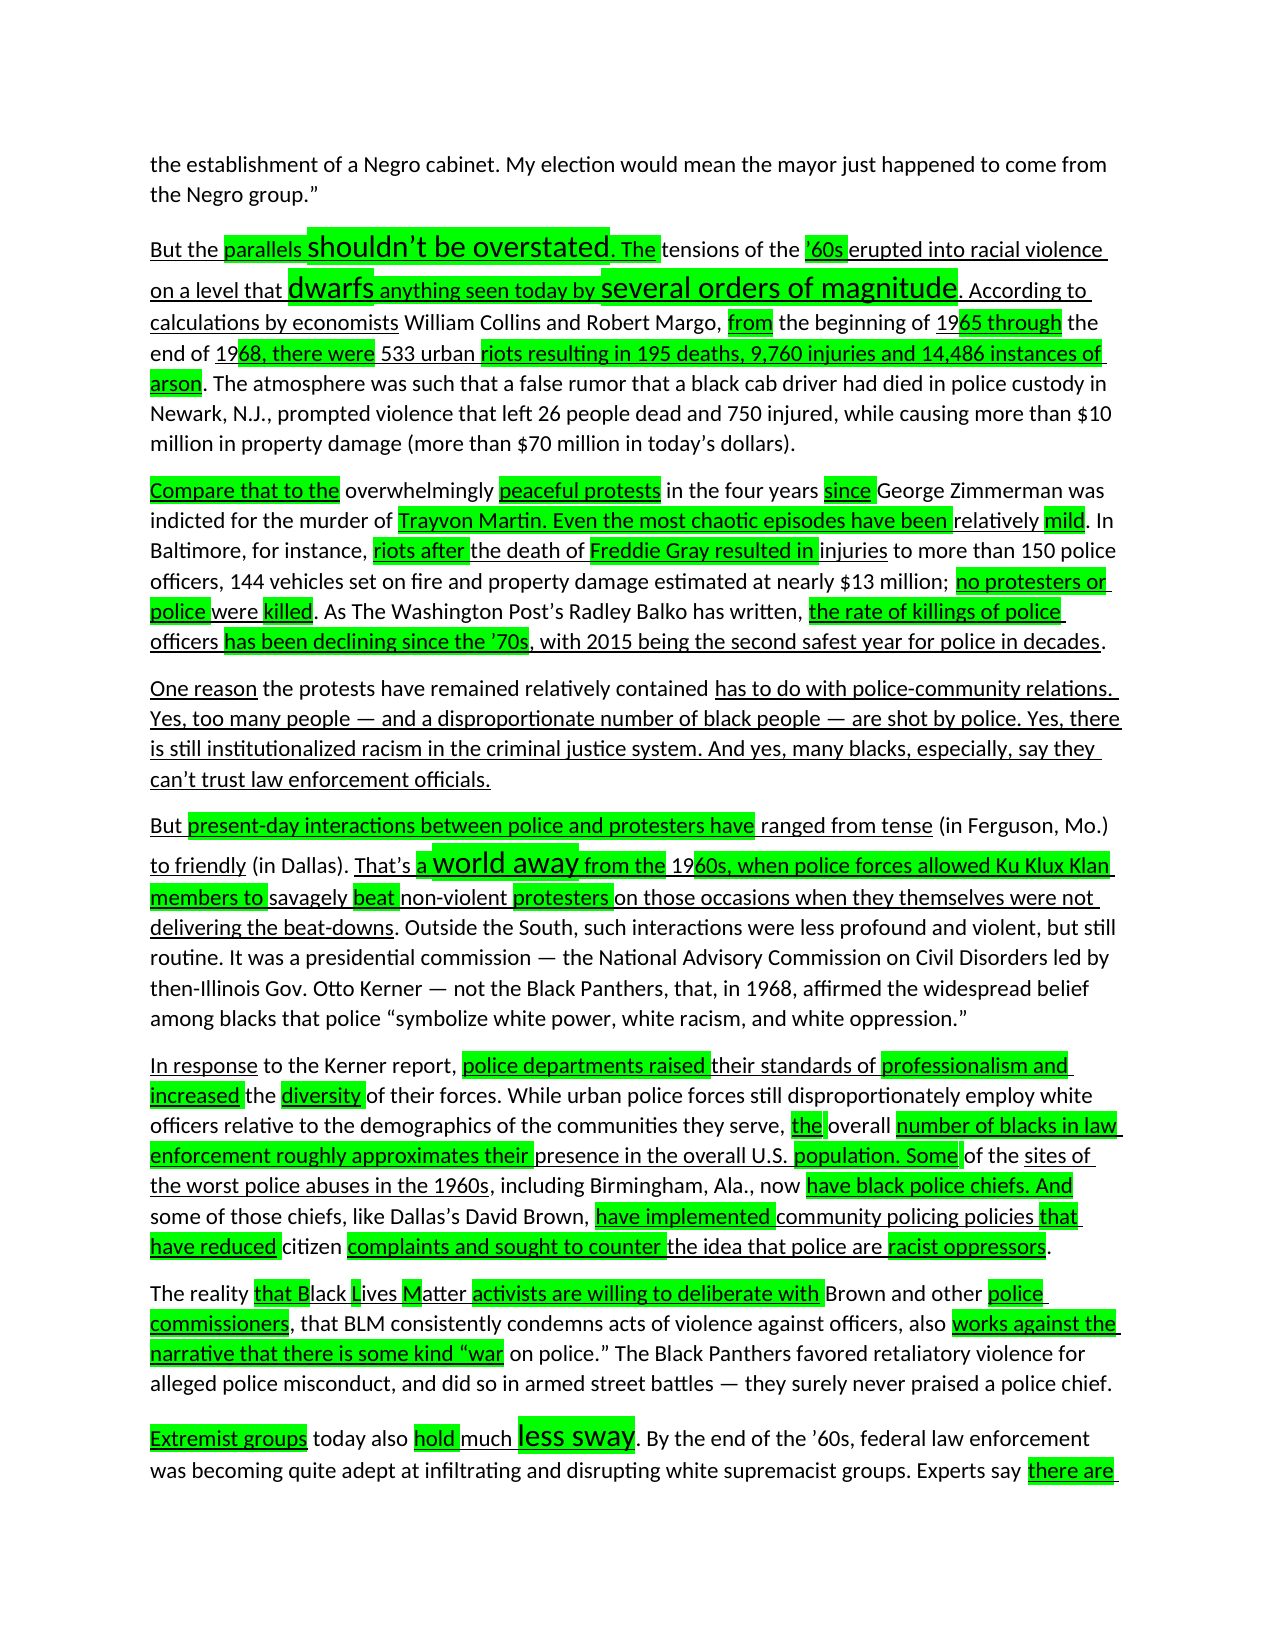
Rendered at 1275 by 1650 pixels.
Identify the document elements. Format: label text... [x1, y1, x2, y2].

text The reality that Black Lives Matter activists are willing to deliberate with Brown and other police commissioners, that BLM consistently condemns acts of violence against officers, also works against the narrative that there is some kind “war on police.” The Black Panthers favored retaliatory violence for alleged police misconduct, and did so in armed street battles — they surely never praised a police chief. [150, 1279, 1125, 1397]
text In response to the Kerner report, police departments raised their standards of professionalism and increased the diversity of their forces. While urban police forces still disproportionately employ white officers relative to the demographics of the communities they serve, the overall number of blacks in law enforcement roughly approximates their presence in the overall U.S. population. Some of the sites of the worst police abuses in the 1960s, including Birmingham, Ala., now have black police chiefs. And some of those chiefs, like Dallas’s David Brown, have implemented community policing policies that have reduced citizen complaints and sought to counter the idea that police are racist oppressors. [150, 1051, 1125, 1260]
text Compare that to the overwhelmingly peaceful protests in the four years since George Zimmerman was indicted for the murder of Trayvon Martin. Even the most chaotic episodes have been relatively mild. In Baltimore, for instance, riots after the death of Freddie Gray resulted in injuries to more than 150 police officers, 144 vehicles set on fire and property damage estimated at nearly $13 million; no protesters or police were killed. As The Washington Post’s Radley Balko has written, the rate of killings of police officers has been declining since the ’70s, with 2015 being the second safest year for police in decades. [150, 476, 1125, 655]
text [150, 1416, 1125, 1485]
text But the parallels shouldn’t be overstated. The tensions of the ’60s erupted into racial violence on a level that dwarfs anything seen today by several orders of magnitude. According to calculations by economists William Collins and Robert Margo, from the beginning of 1965 through the end of 1968, there were 533 urban riots resulting in 195 deaths, 9,760 injuries and 14,486 instances of arson. The atmosphere was such that a false rumor that a black cab driver had died in police custody in Newark, N.J., prompted violence that left 26 people dead and 750 injured, while causing more than $10 million in property damage (more than $70 million in today’s dollars). [150, 227, 1125, 457]
text One reason the protests have remained relatively contained has to do with police-community relations. Yes, too many people — and a disproportionate number of black people — are shot by police. Yes, there is still institutionalized racism in the criminal justice system. And yes, many blacks, especially, say they can’t trust law enforcement officials. [150, 674, 1125, 793]
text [150, 150, 1125, 208]
text But present-day interactions between police and protesters have ranged from tense (in Ferguson, Mo.) to friendly (in Dallas). That’s a world away from the 1960s, when police forces allowed Ku Klux Klan members to savagely beat non-violent protesters on those occasions when they themselves were not delivering the beat-downs. Outside the South, such interactions were less profound and violent, but still routine. It was a presidential commission — the National Advisory Commission on Civil Disorders led by then-Illinois Gov. Otto Kerner — not the Black Panthers, that, in 1968, affirmed the widespread belief among blacks that police “symbolize white power, white racism, and white oppression.” [150, 812, 1125, 1032]
